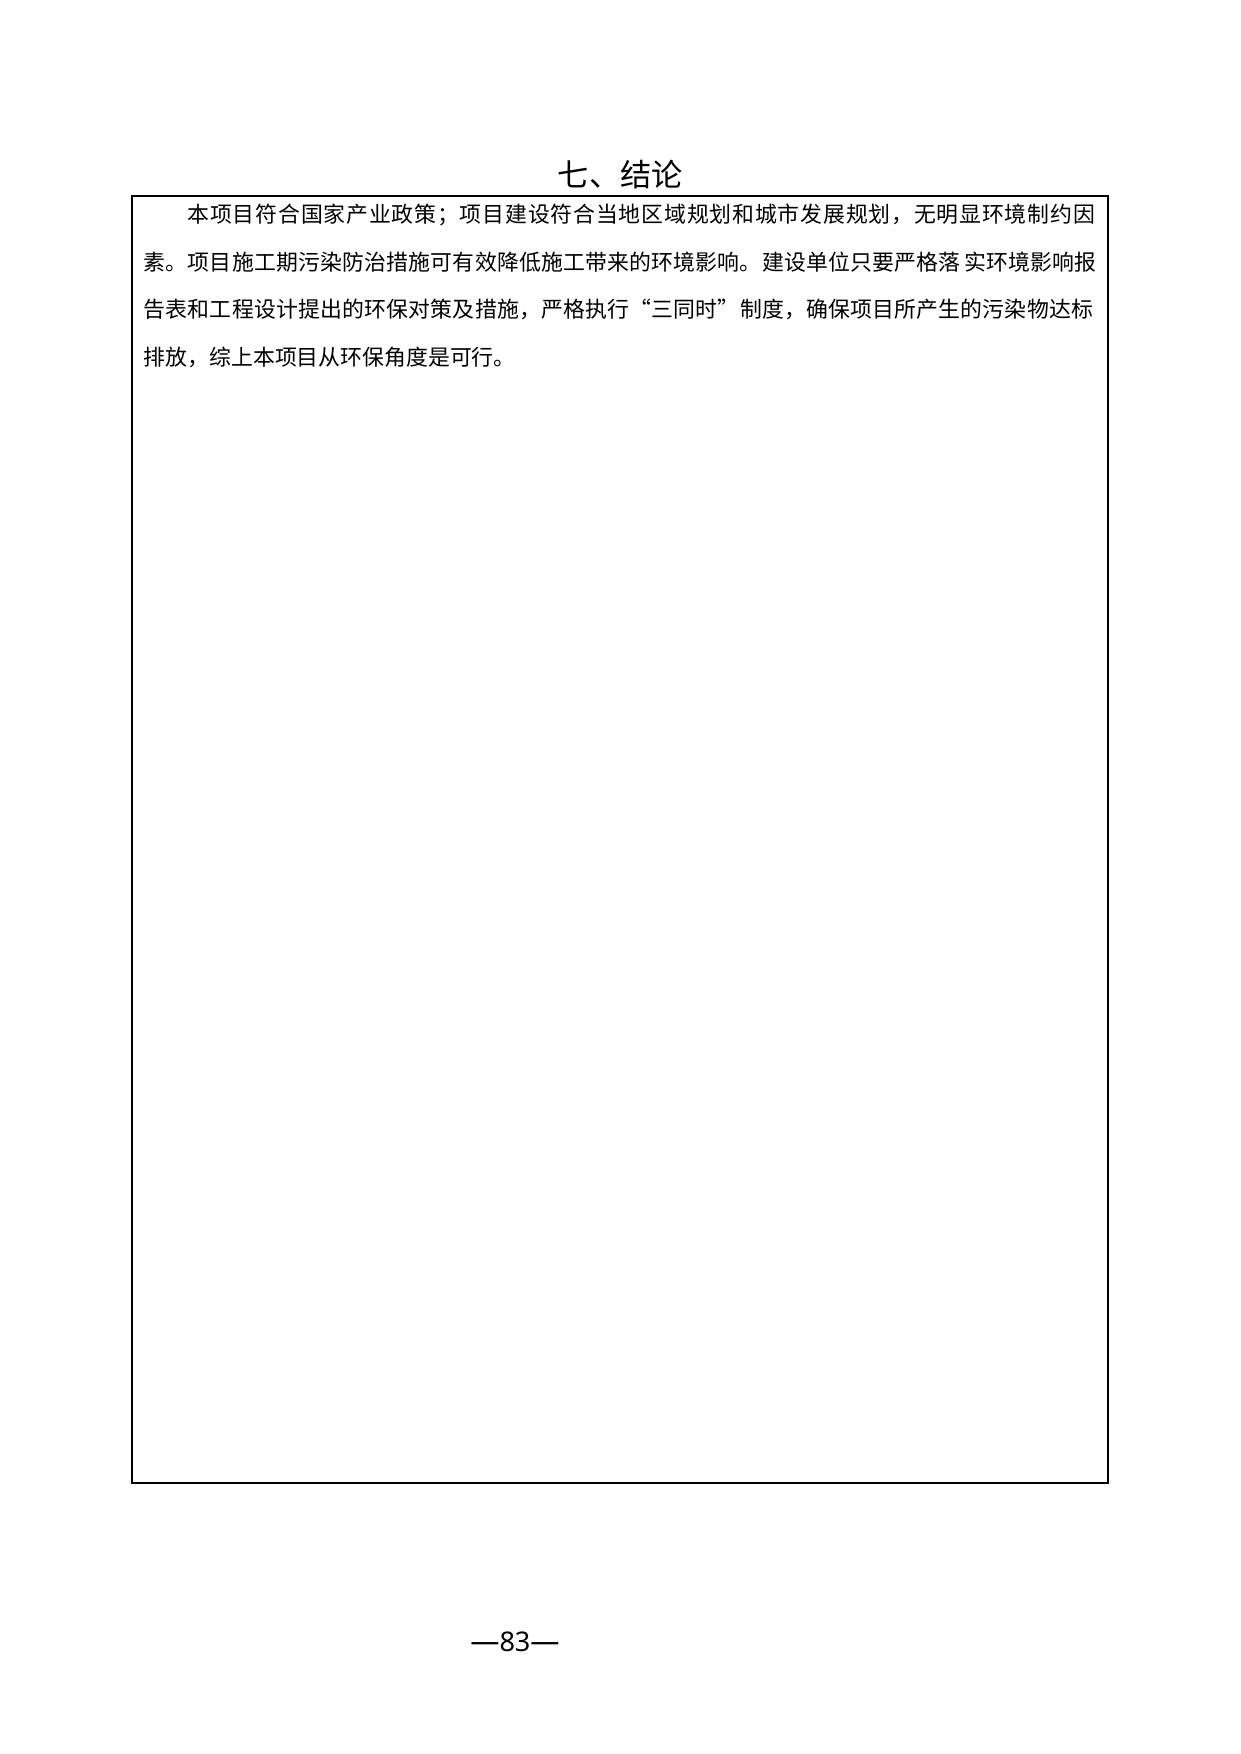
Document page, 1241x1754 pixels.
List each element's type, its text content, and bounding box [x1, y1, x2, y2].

table_header 本项目符合国家产业政策；项目建设符合当地区域规划和城市发展规划，无明显环境制约因素。项目施工期污染防治措施可有效降低施工带来的环境影响。建设单位只要严格落实环境影响报告表和工程设计提出的环保对策及措施，严格执行“三同时”制度，确保项目所产生的污染物达标排放，综上本项目从环保角度是可行。 [133, 197, 1107, 1482]
text 七、结论 [187, 150, 1053, 195]
